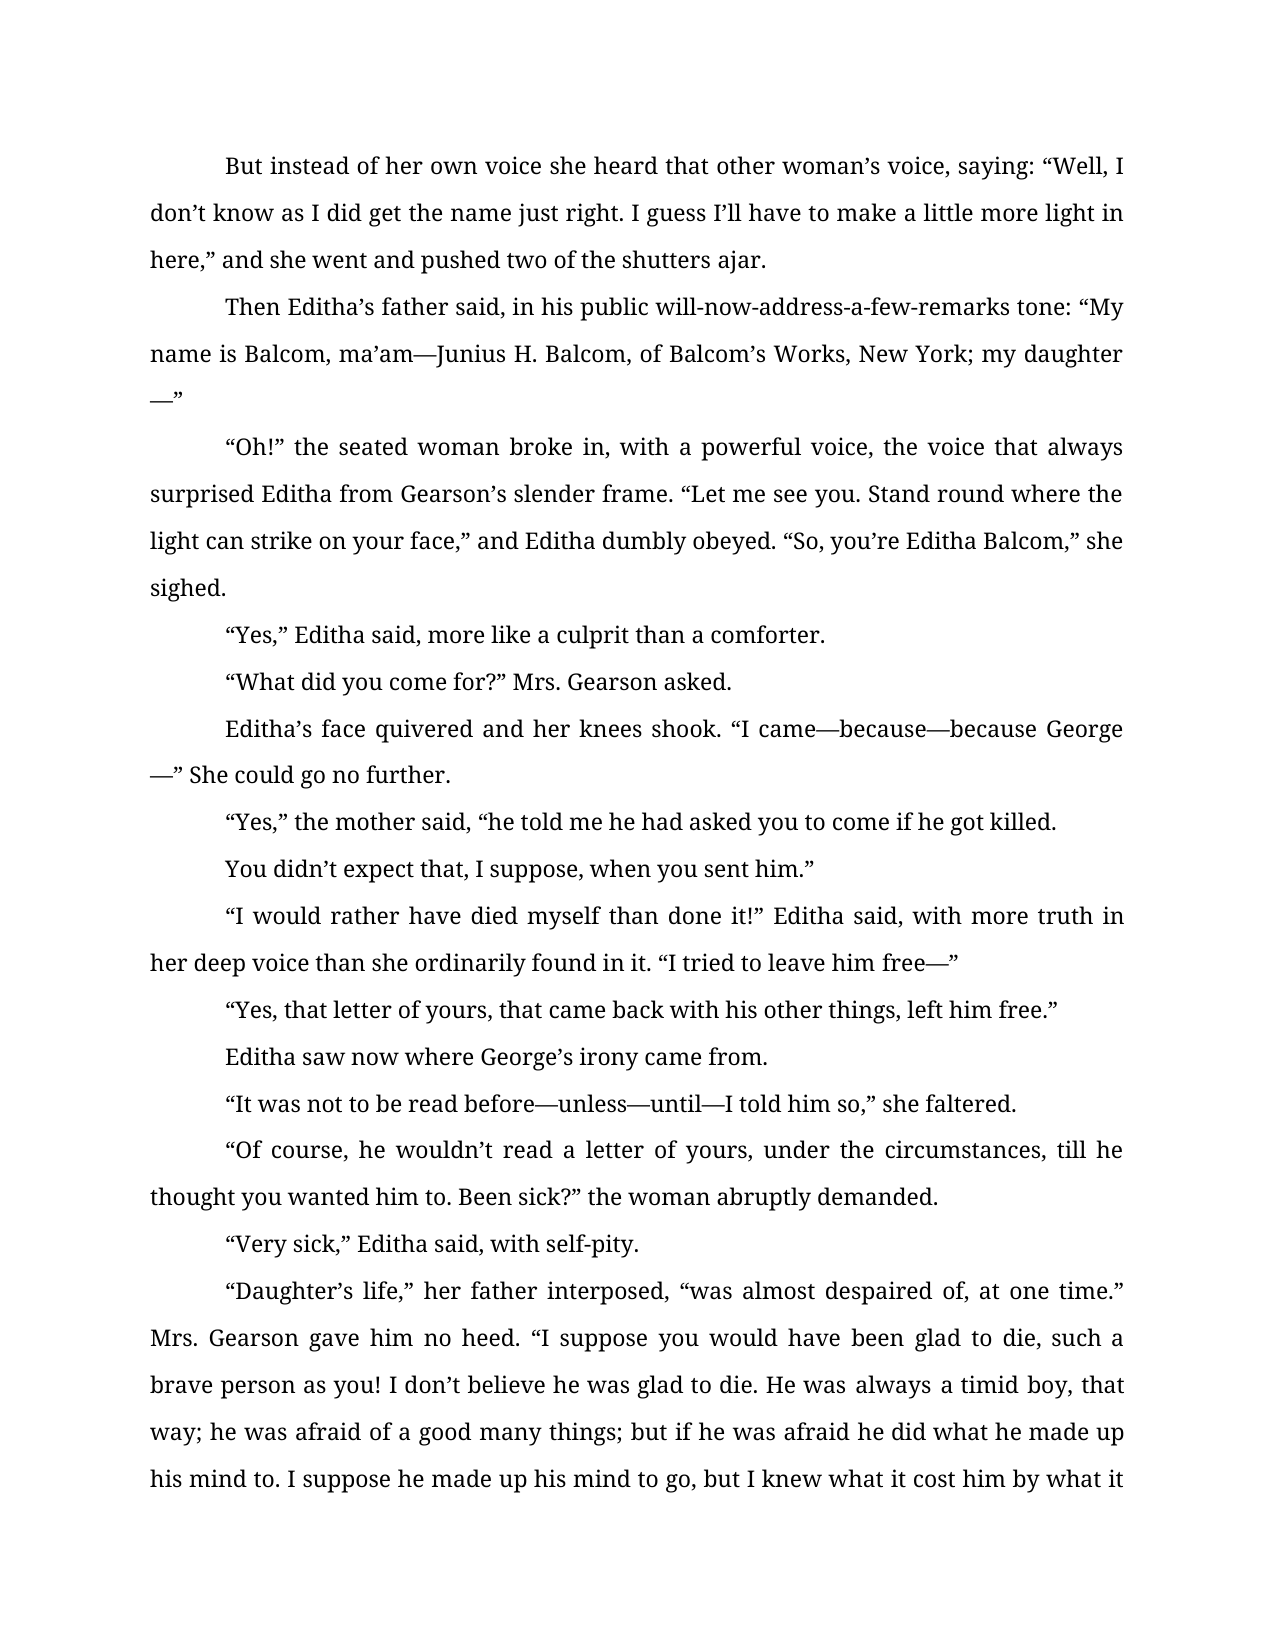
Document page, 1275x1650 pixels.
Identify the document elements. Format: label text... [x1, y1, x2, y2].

text Editha’s face quivered and her knees shook. “I came—because—because George—” She could go no further. [150, 712, 1125, 791]
text “Of course, he wouldn’t read a letter of yours, under the circumstances, till he thought you wanted him to. Been sick?” the woman abruptly demanded. [150, 1134, 1125, 1212]
text “It was not to be read before—unless—until—I told him so,” she faltered. [150, 1087, 1125, 1119]
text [150, 1275, 1125, 1494]
text Then Editha’s father said, in his public will-now-address-a-few-remarks tone: “My name is Balcom, ma’am—Junius H. Balcom, of Balcom’s Works, New York; my daughter—” [150, 291, 1125, 416]
text Editha saw now where George’s irony came from. [150, 1041, 1125, 1072]
text “Yes, that letter of yours, that came back with his other things, left him free.” [150, 994, 1125, 1025]
text But instead of her own voice she heard that other woman’s voice, saying: “Well, I don’t know as I did get the name just right. I guess I’ll have to make a little more light in here,” and she went and pushed two of the shutters ajar. [150, 150, 1125, 275]
text “Oh!” the seated woman broke in, with a powerful voice, the voice that always surprised Editha from Gearson’s slender frame. “Let me see you. Stand round where the light can strike on your face,” and Editha dumbly obeyed. “So, you’re Editha Balcom,” she sighed. [150, 431, 1125, 603]
text “What did you come for?” Mrs. Gearson asked. [150, 666, 1125, 697]
text You didn’t expect that, I suppose, when you sent him.” [150, 853, 1125, 884]
text “Yes,” the mother said, “he told me he had asked you to come if he got killed. [150, 806, 1125, 837]
text “I would rather have died myself than done it!” Editha said, with more truth in her deep voice than she ordinarily found in it. “I tried to leave him free—” [150, 900, 1125, 978]
text “Yes,” Editha said, more like a culprit than a comforter. [150, 619, 1125, 650]
text “Very sick,” Editha said, with self-pity. [150, 1228, 1125, 1259]
